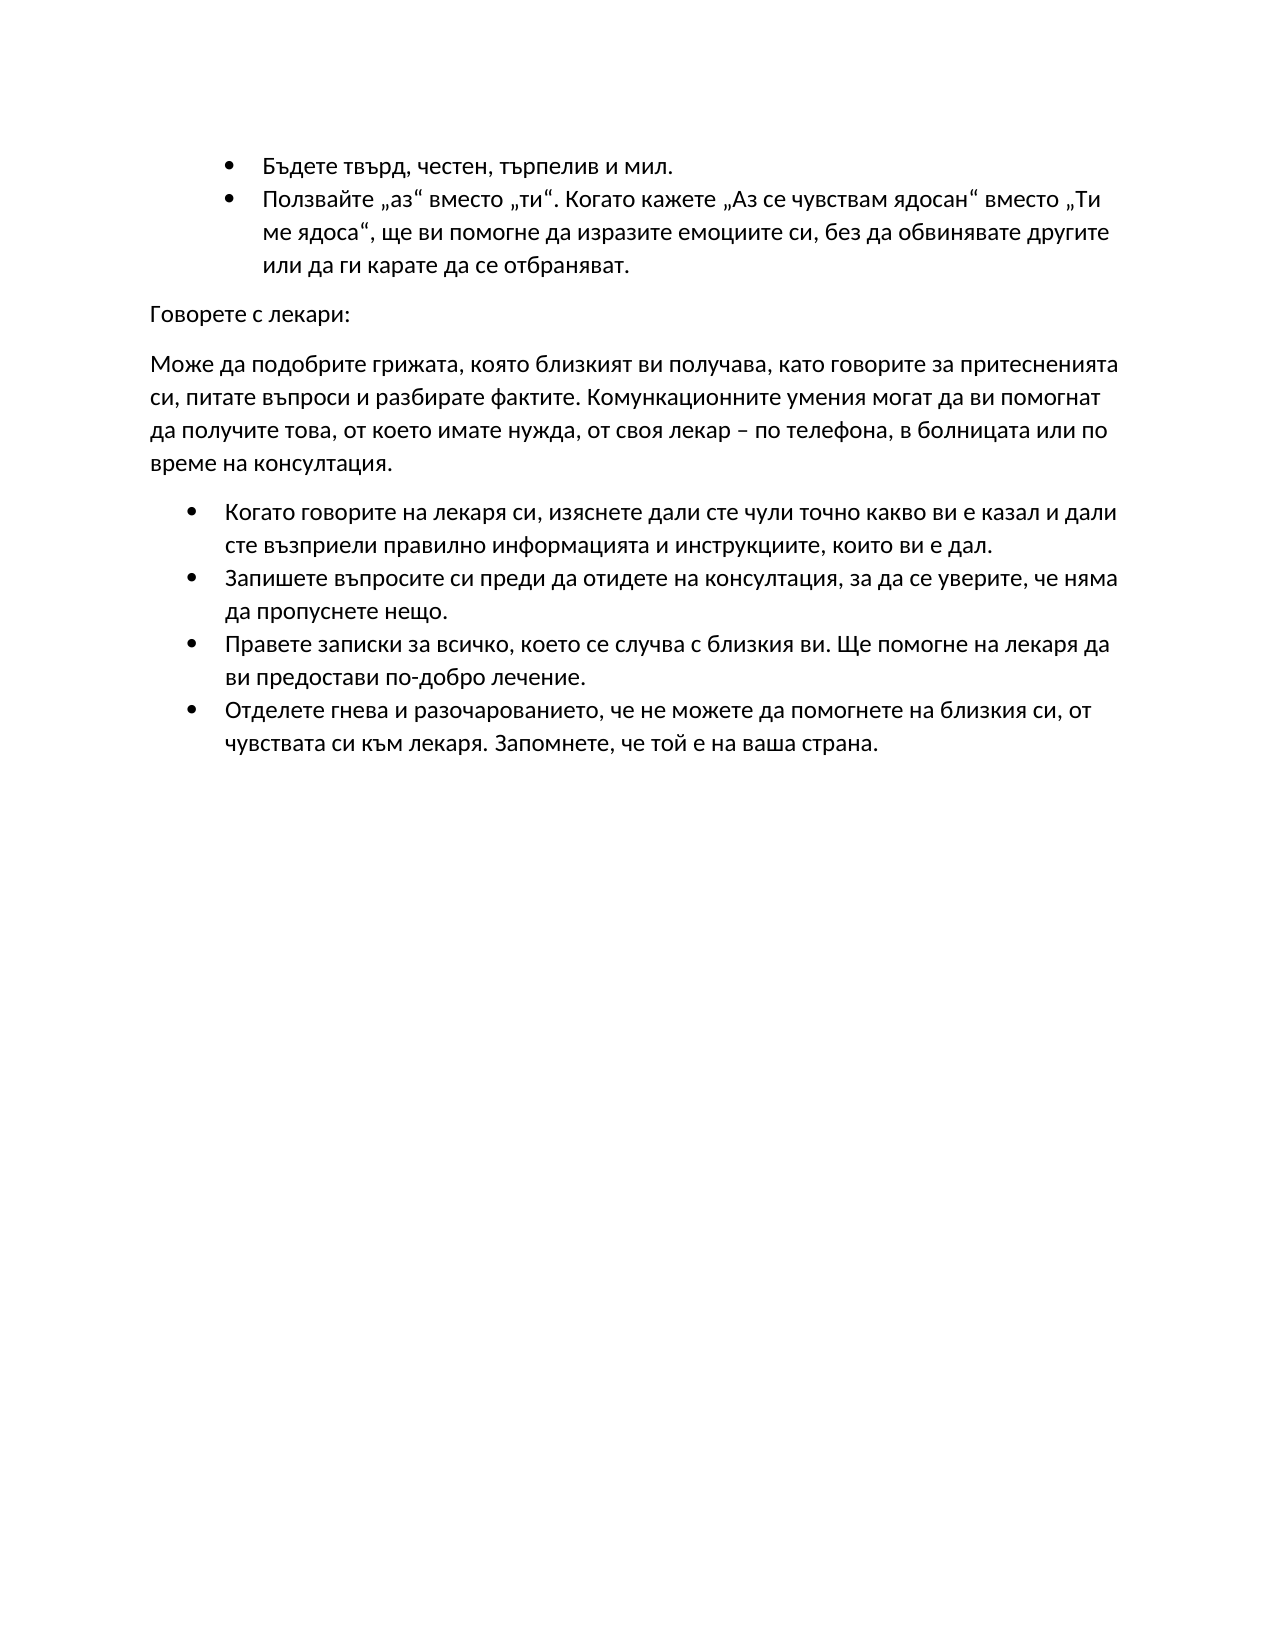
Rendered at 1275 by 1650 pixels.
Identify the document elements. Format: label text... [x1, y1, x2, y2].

list Ползвайте „аз“ вместо „ти“. Когато кажете „Аз се чувствам ядосан“ вместо „Ти ме ядоса“, ще ви помогне да изразите емоциите си, без да обвинявате другите или да ги карате да се отбраняват. [225, 183, 1125, 279]
list Правете записки за всичко, което се случва с близкия ви. Ще помогне на лекаря да ви предостави по-добро лечение. [187, 628, 1125, 691]
list Отделете гнева и разочарованието, че не можете да помогнете на близкия си, от чувствата си към лекаря. Запомнете, че той е на ваша страна. [187, 694, 1125, 757]
list Запишете въпросите си преди да отидете на консултация, за да се уверите, че няма да пропуснете нещо. [187, 562, 1125, 626]
text Може да подобрите грижата, която близкият ви получава, като говорите за притесненията си, питате въпроси и разбирате фактите. Комункационните умения могат да ви помогнат да получите това, от което имате нужда, от своя лекар – по телефона, в болницата или по време на консултация. [150, 348, 1125, 477]
list Когато говорите на лекаря си, изяснете дали сте чули точно какво ви е казал и дали сте възприели правилно информацията и инструкциите, които ви е дал. [187, 496, 1125, 560]
list Бъдете твърд, честен, търпелив и мил. [225, 150, 1125, 181]
text Говорете с лекари: [150, 298, 1125, 329]
